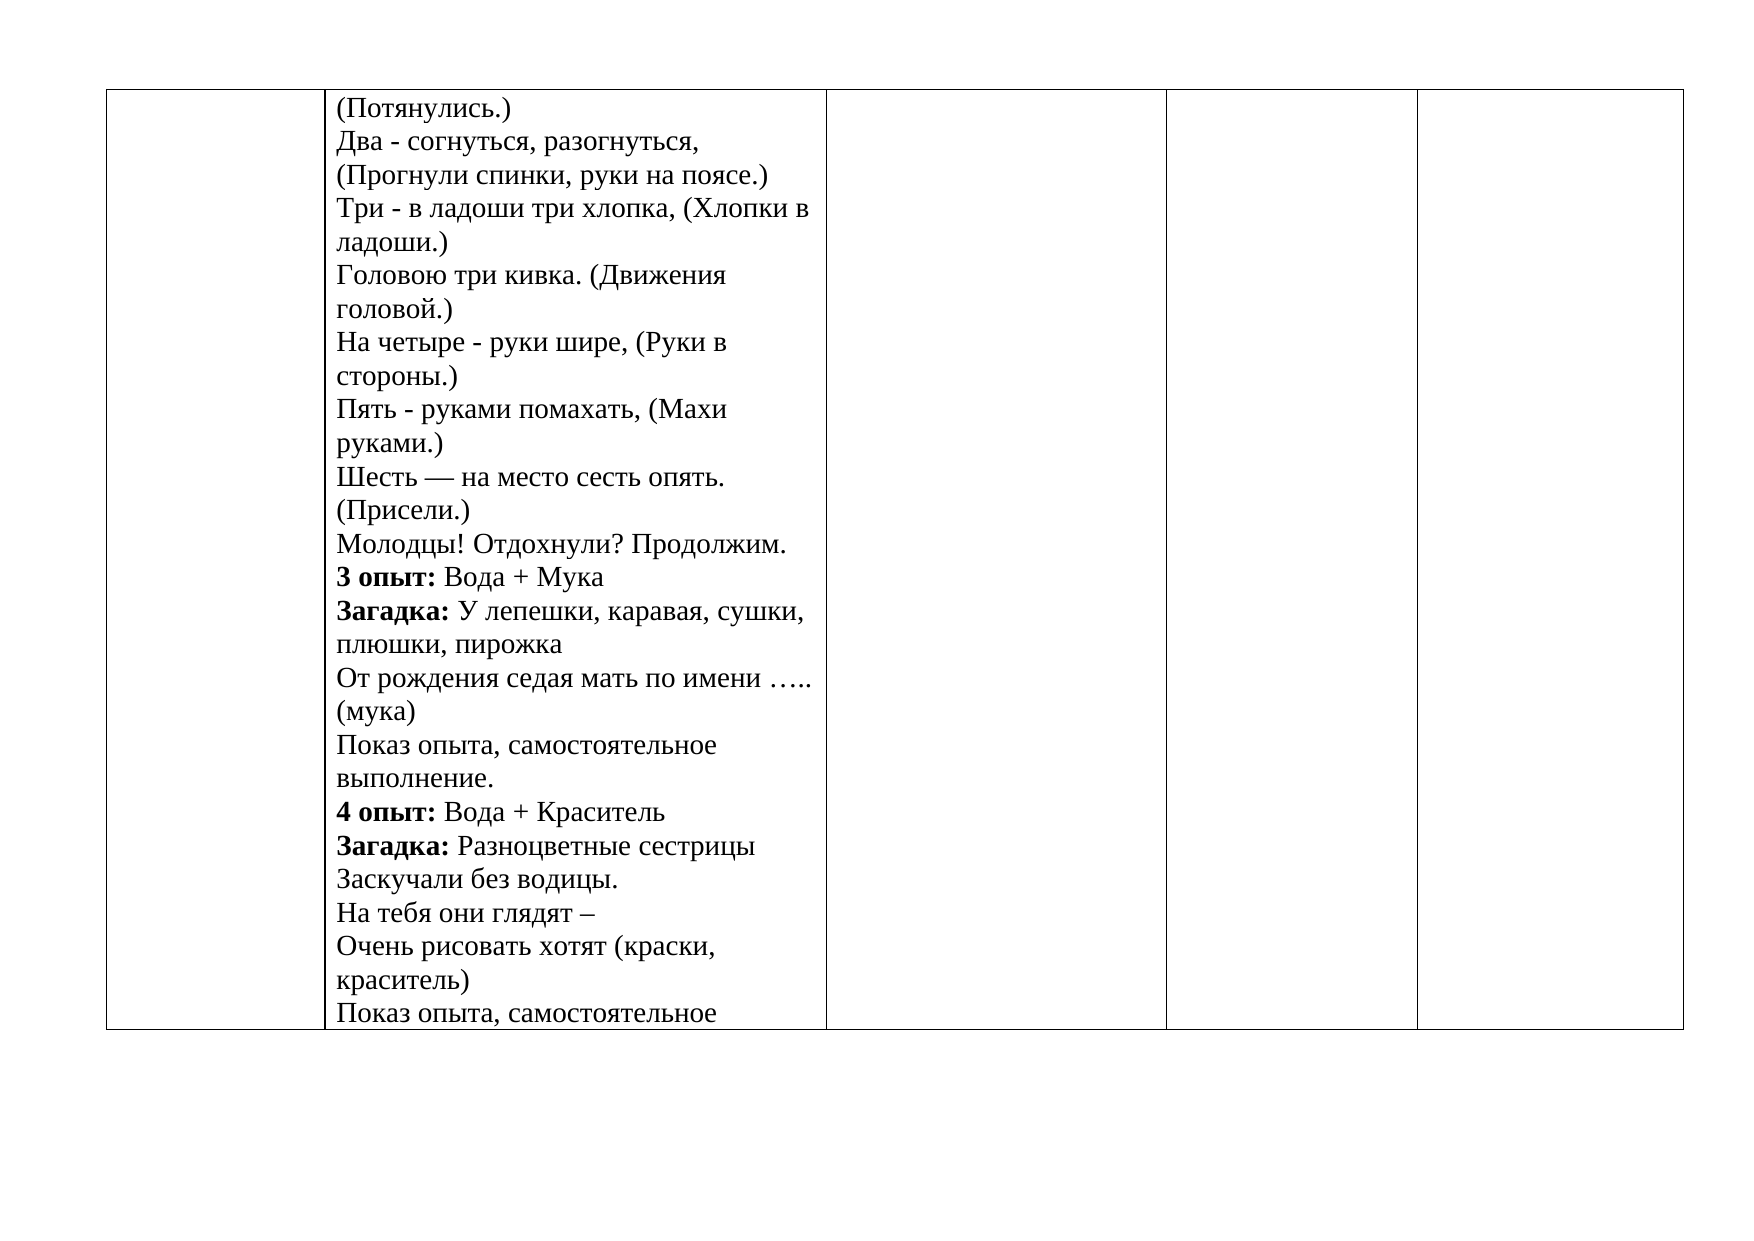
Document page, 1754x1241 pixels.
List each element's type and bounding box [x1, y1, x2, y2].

table_cell [107, 90, 324, 1029]
table_cell [1418, 90, 1683, 1029]
table_cell [1167, 90, 1417, 1029]
table_cell [326, 90, 826, 1029]
table_cell [827, 90, 1166, 1029]
